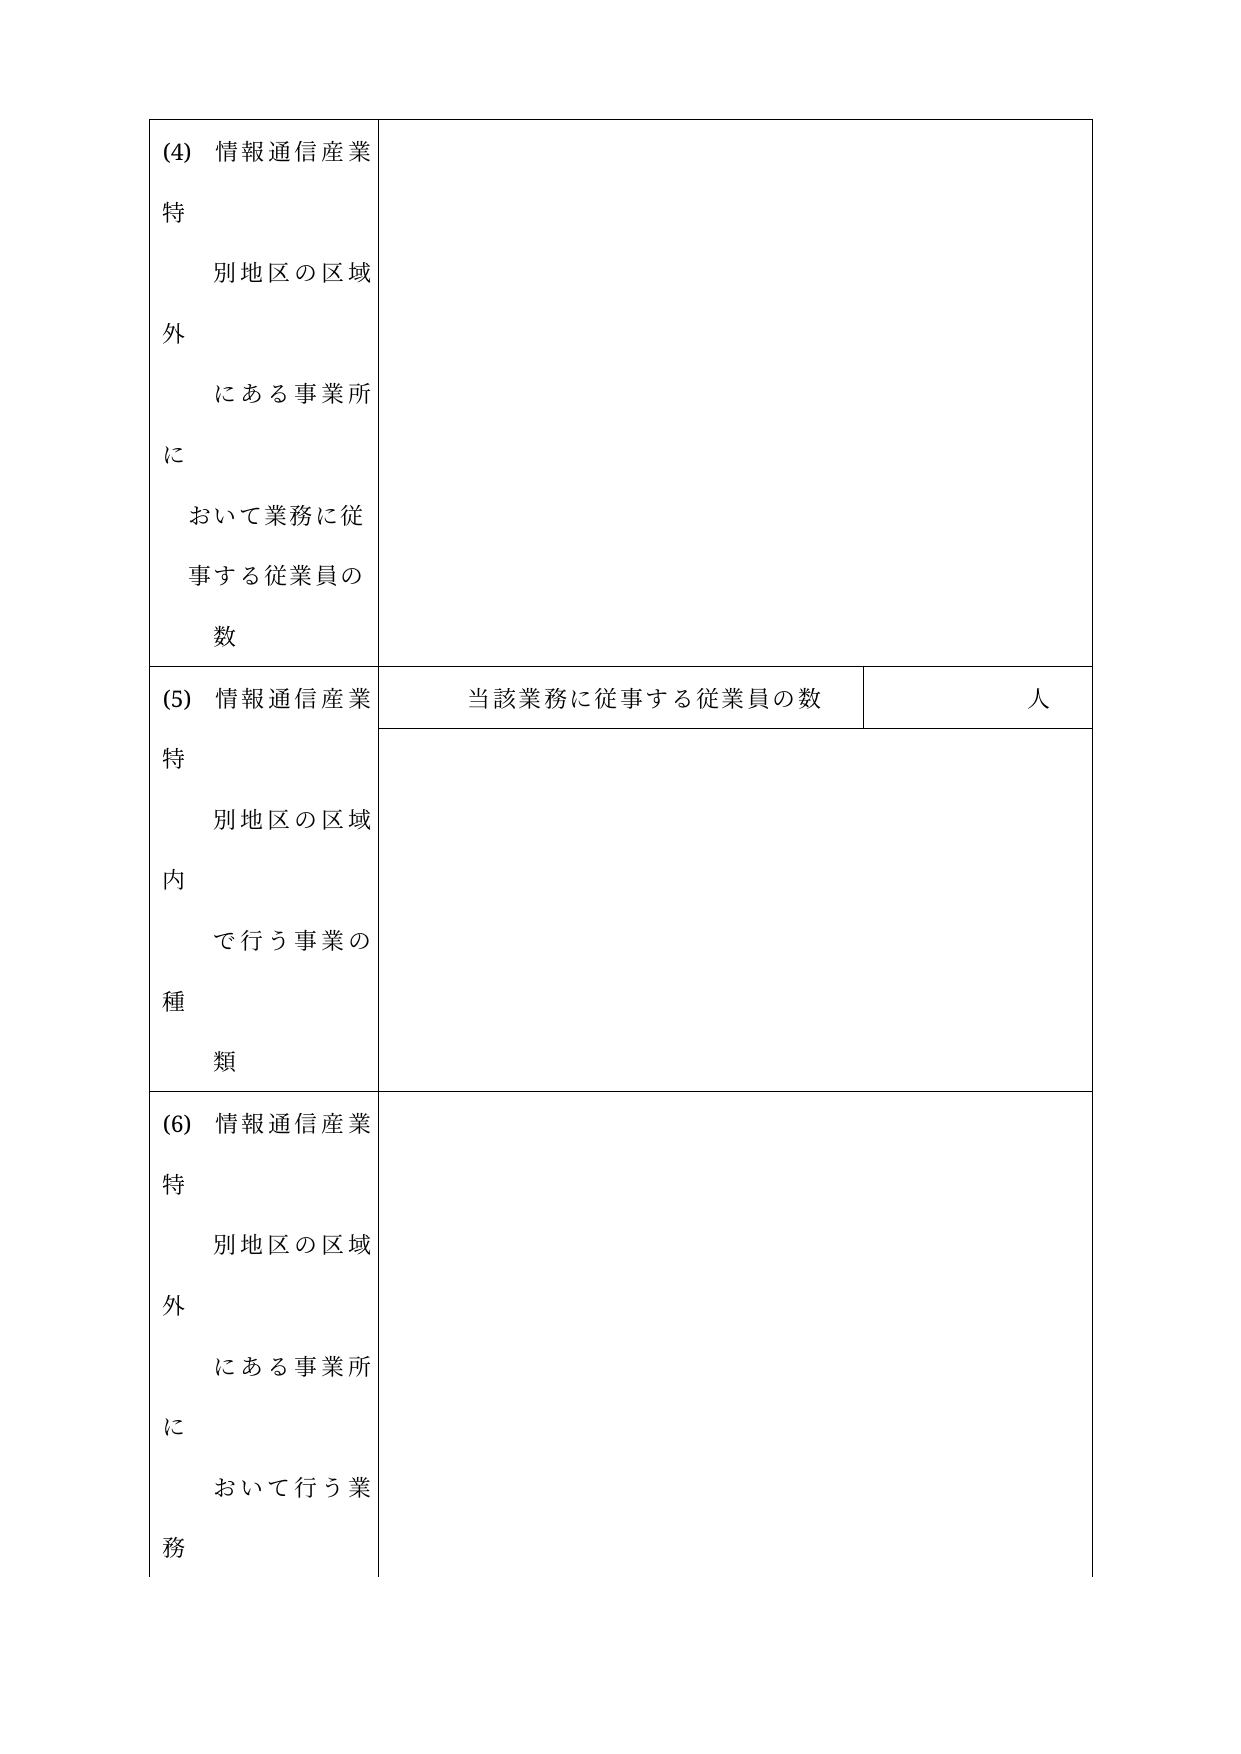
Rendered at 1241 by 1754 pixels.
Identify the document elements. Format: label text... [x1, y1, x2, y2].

table_cell [379, 729, 1092, 1091]
table_cell [379, 1092, 1092, 1577]
table_cell [379, 120, 1092, 666]
table_cell 人 [864, 667, 1092, 727]
table_cell (4)情報通信産業特 別地区の区域外 にある事業所に おいて業務に従 事する従業員の 数 [150, 120, 378, 666]
table_cell 当該業務に従事する従業員の数 [379, 667, 863, 727]
table_cell (5)情報通信産業特 別地区の区域内 で行う事業の種 類 [150, 667, 378, 1091]
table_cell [150, 1092, 378, 1577]
